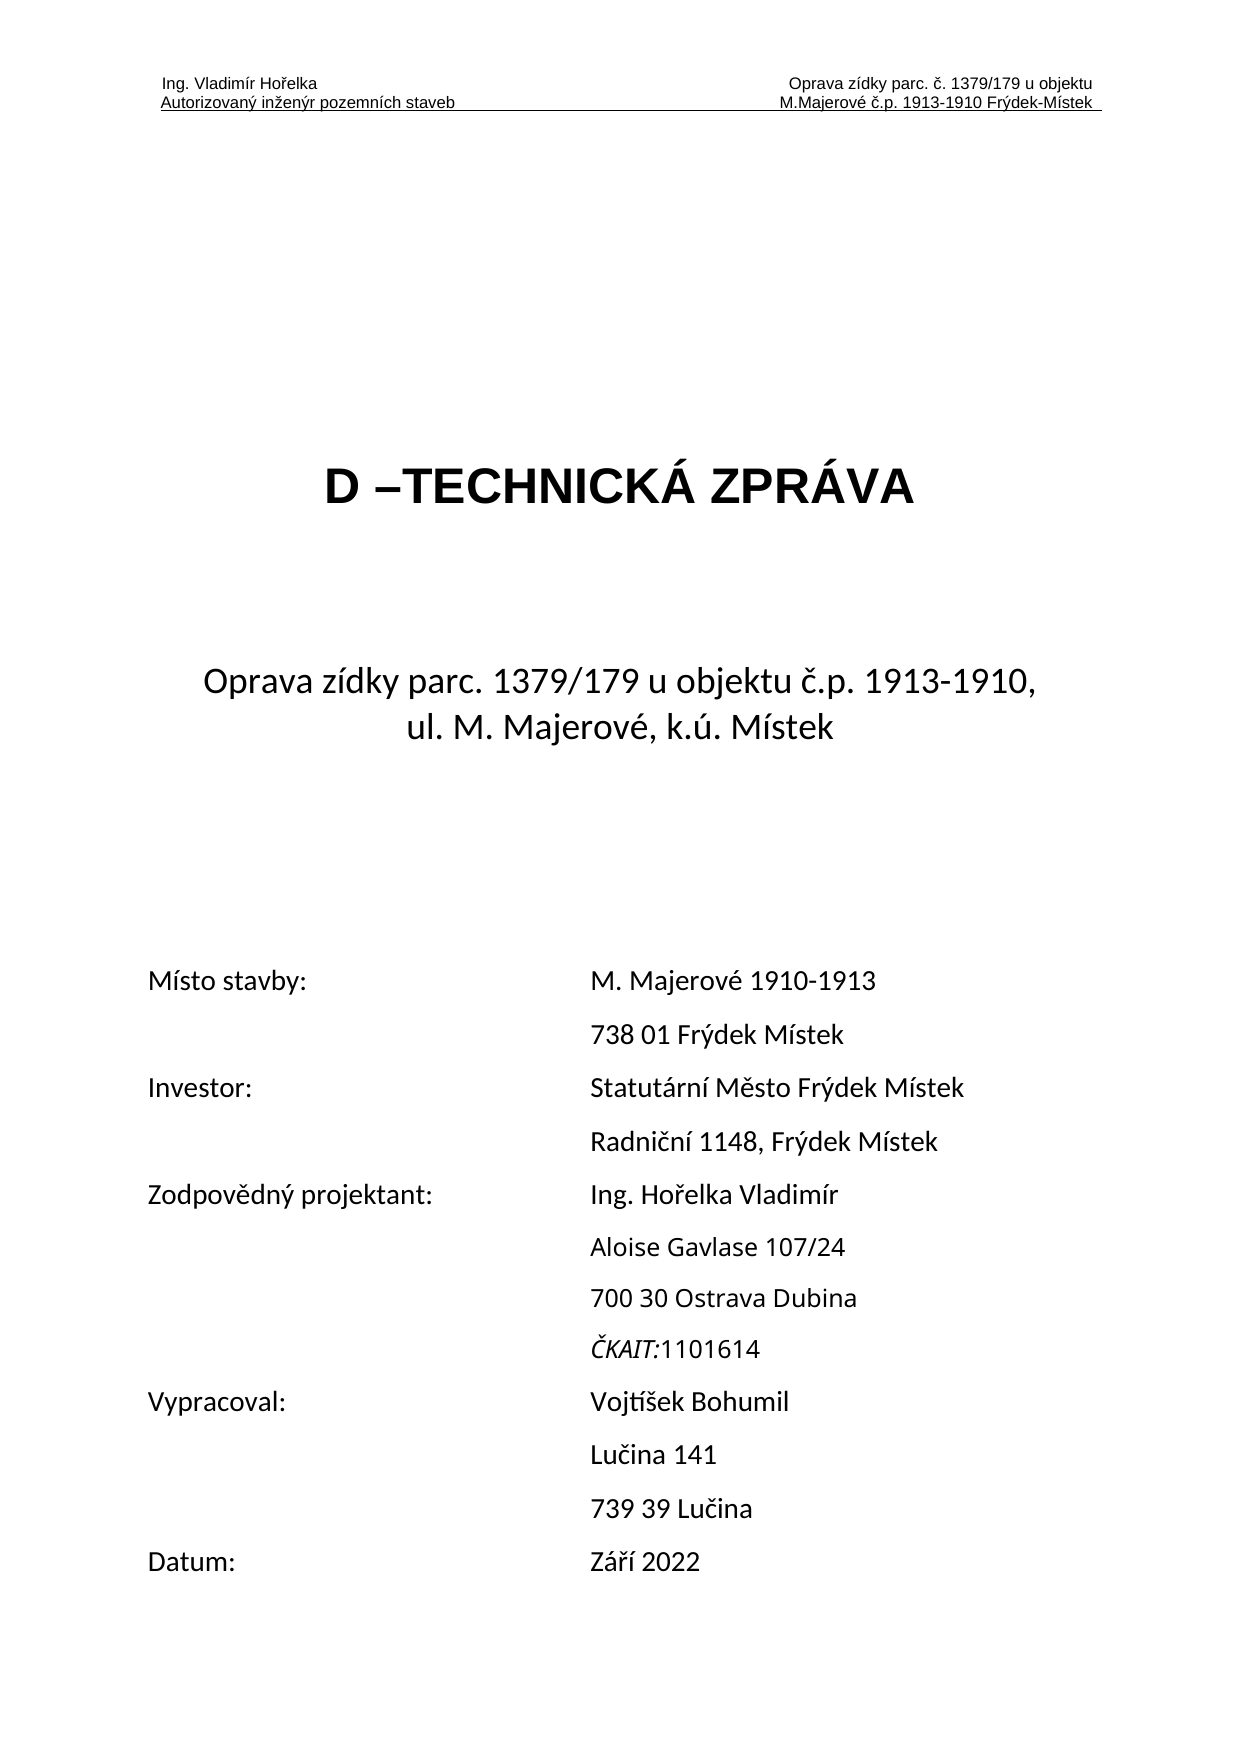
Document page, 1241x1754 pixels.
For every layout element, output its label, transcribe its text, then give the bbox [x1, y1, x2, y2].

list 700 30 Ostrava Dubina [236, 1281, 1092, 1315]
list ČKAIT:1101614 [236, 1332, 1092, 1366]
text ul. M. Majerové, k.ú. Místek [148, 703, 1092, 749]
text Lučina 141 [148, 1436, 1092, 1472]
text Zodpovědný projektant: Ing. Hořelka Vladimír [148, 1176, 1092, 1212]
text D –TECHNICKÁ ZPRÁVA [148, 457, 1092, 514]
text Místo stavby: M. Majerové 1910-1913 [148, 962, 1092, 998]
text Radniční 1148, Frýdek Místek [148, 1123, 1092, 1158]
text Vypracoval: Vojtíšek Bohumil [148, 1383, 1092, 1419]
text Oprava zídky parc. 1379/179 u objektu č.p. 1913-1910, [148, 657, 1092, 703]
list Aloise Gavlase 107/24 [236, 1229, 1092, 1264]
text Datum: Září 2022 [148, 1543, 1092, 1579]
text 738 01 Frýdek Místek [148, 1016, 1092, 1051]
text 739 39 Lučina [148, 1490, 1092, 1526]
text Investor: Statutární Město Frýdek Místek [148, 1069, 1092, 1105]
